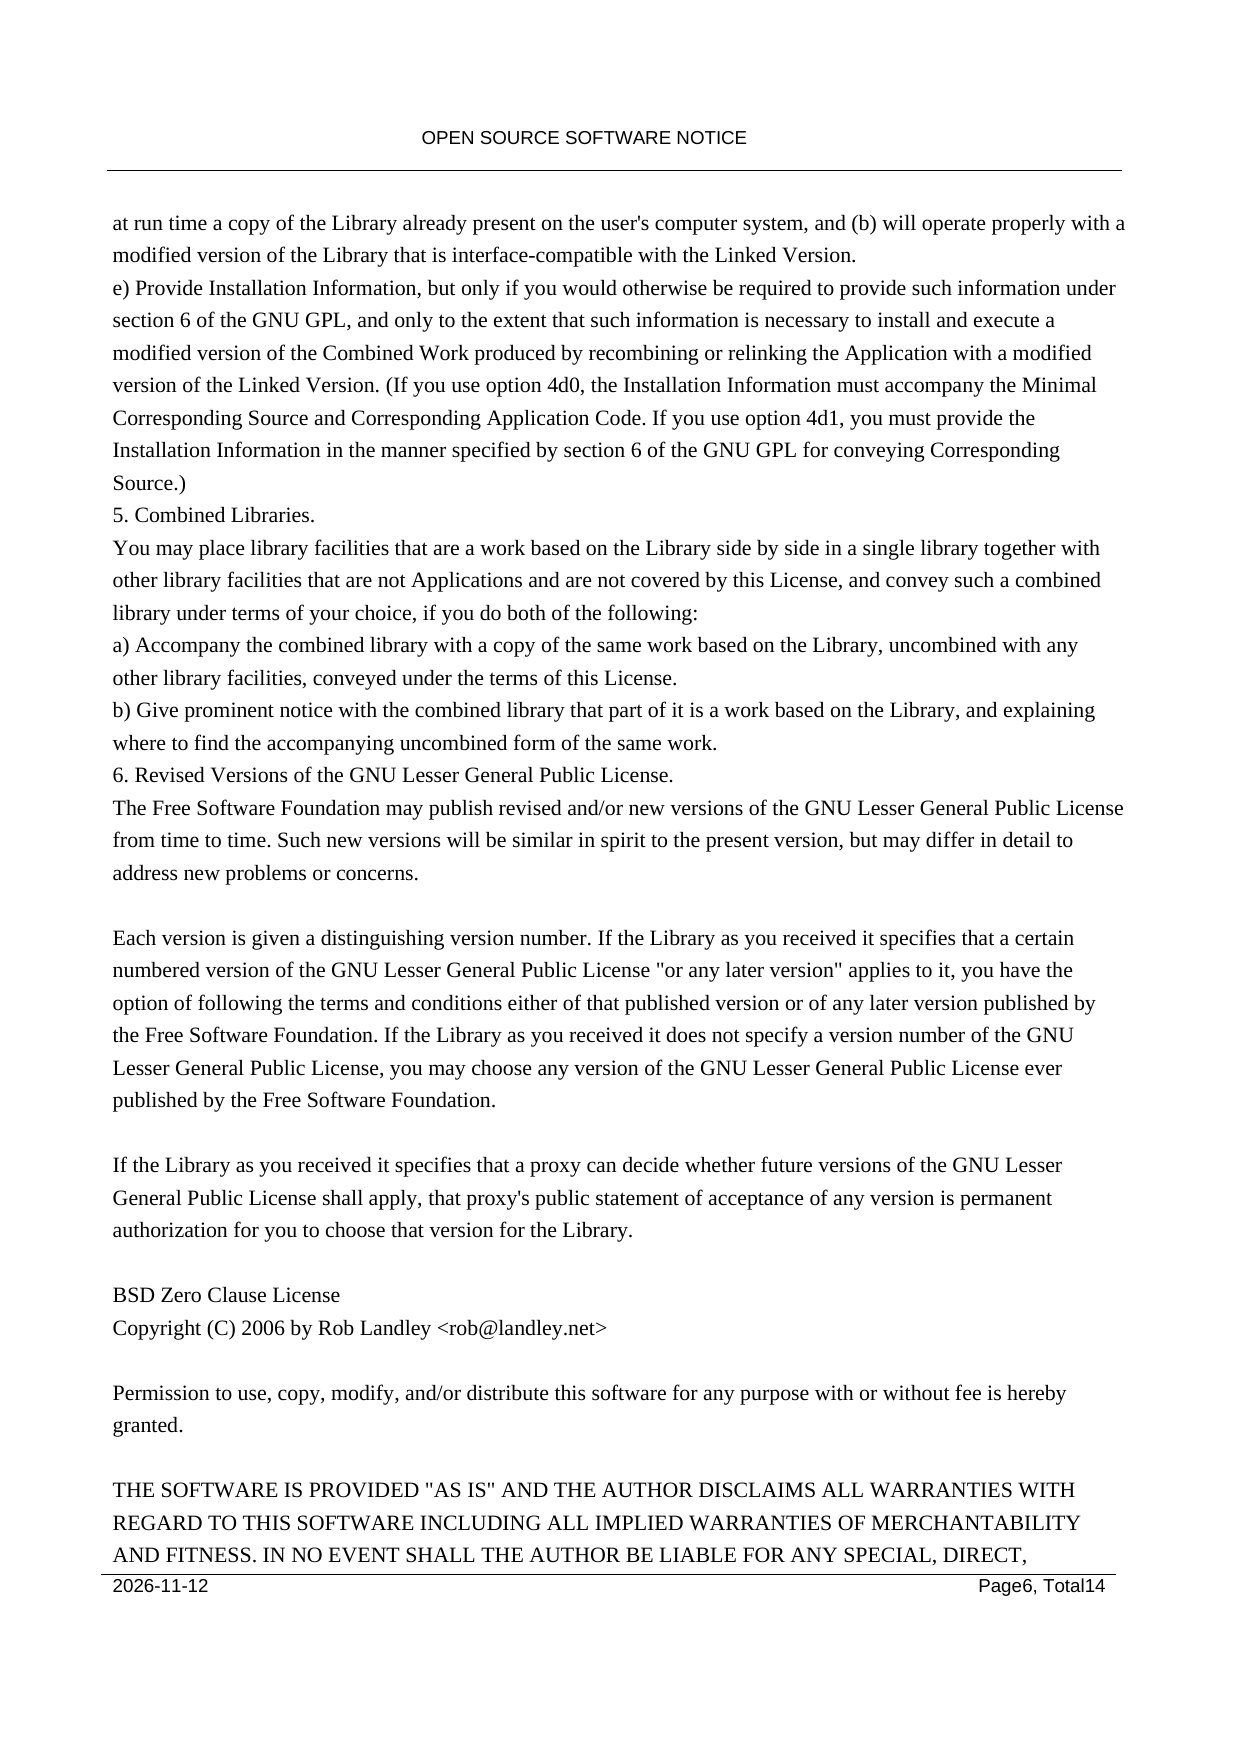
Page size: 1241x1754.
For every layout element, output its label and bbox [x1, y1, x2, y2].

text [112, 206, 1128, 1571]
